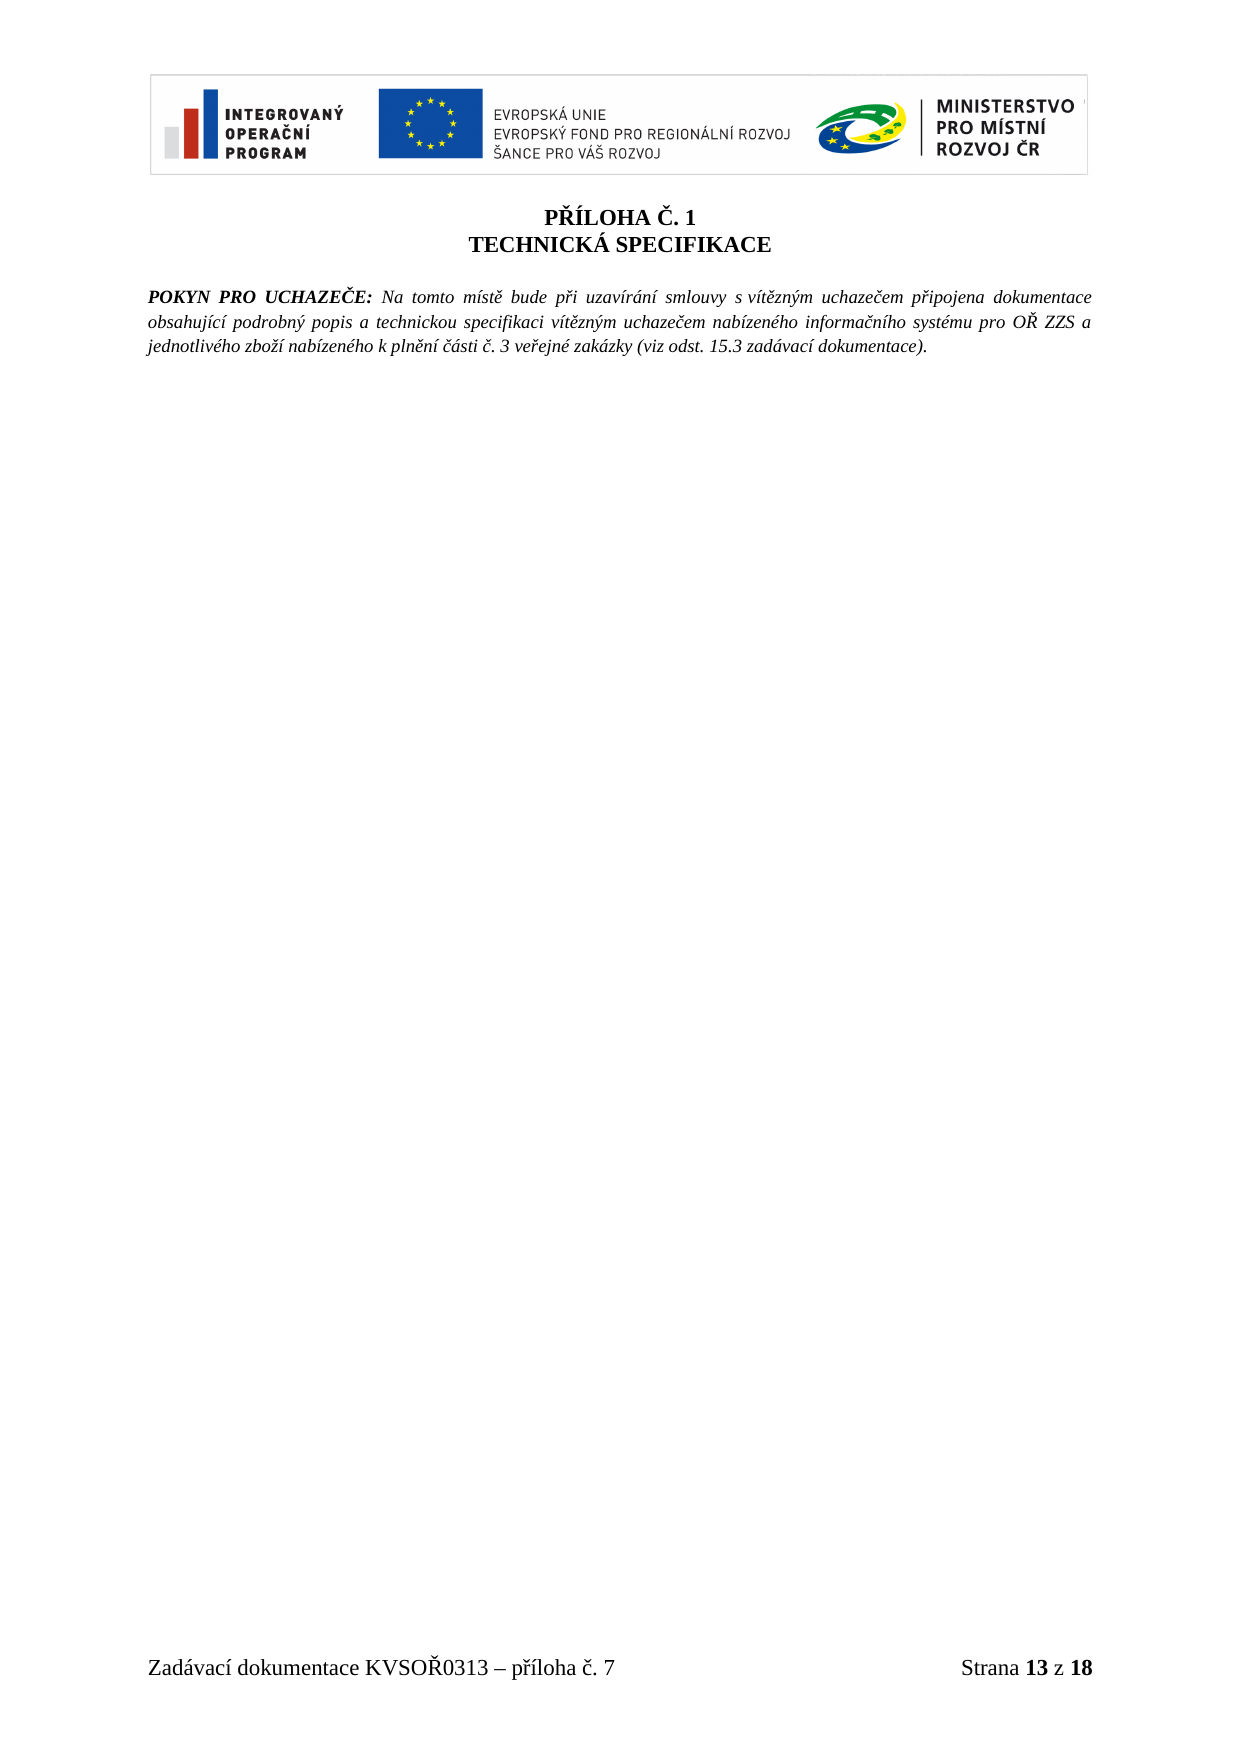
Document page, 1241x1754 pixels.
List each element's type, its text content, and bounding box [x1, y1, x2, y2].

text POKYN PRO UCHAZEČE: Na tomto místě bude při uzavírání smlouvy s vítězným uchazečem připojena dokumentace obsahující podrobný popis a technickou specifikaci vítězným uchazečem nabízeného informačního systému pro OŘ ZZS a jednotlivého zboží nabízeného k plnění části č. 3 veřejné zakázky (viz odst. 15.3 zadávací dokumentace). [148, 286, 1093, 357]
title PŘÍLOHA Č. 1 [148, 204, 1093, 231]
title TECHNICKÁ SPECIFIKACE [148, 231, 1093, 257]
picture [147, 73, 1093, 176]
